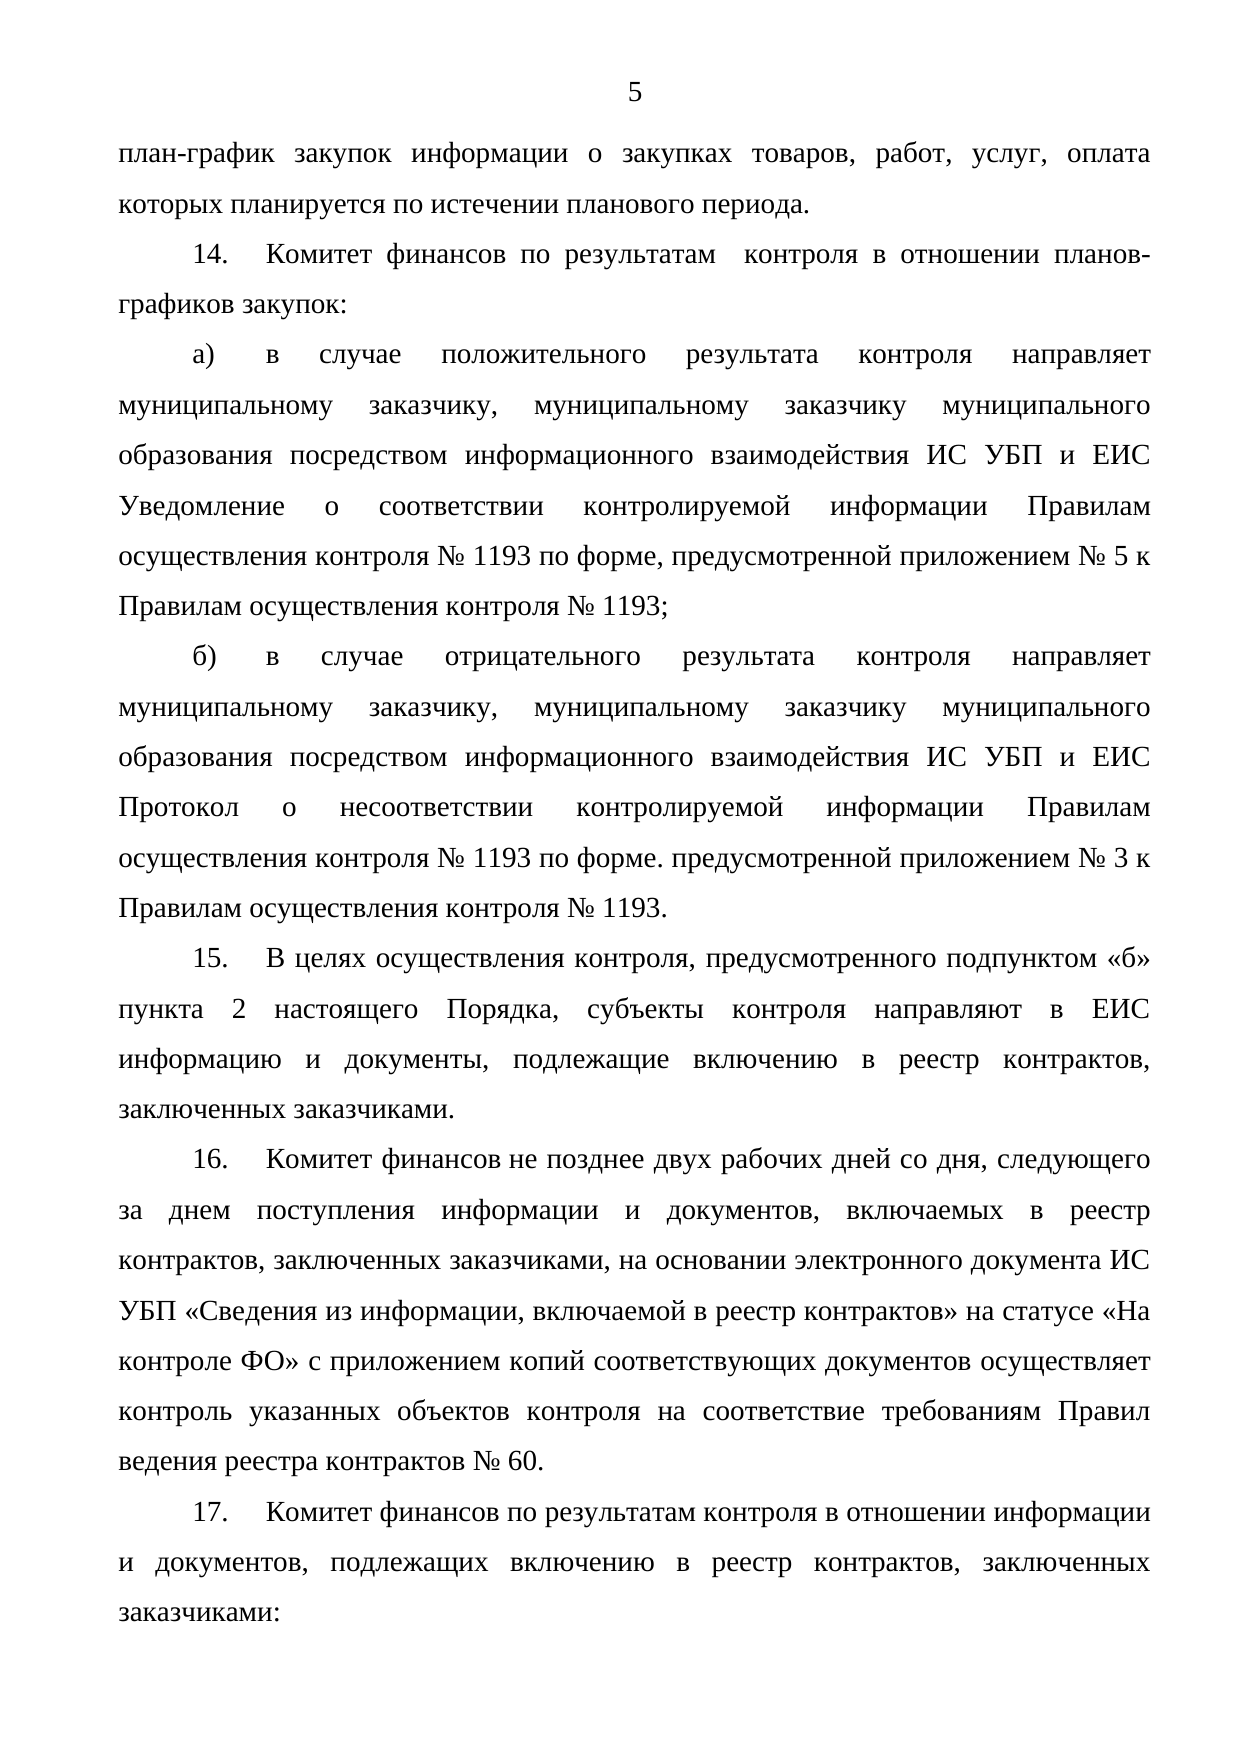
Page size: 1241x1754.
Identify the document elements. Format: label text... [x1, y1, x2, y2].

list в случае отрицательного результата контроля направляет муниципальному заказчику, муниципальному заказчику муниципального образования посредством информационного взаимодействия ИС УБП и ЕИС Протокол о несоответствии контролируемой информации Правилам осуществления контроля № 1193 по форме. предусмотренной приложением № 3 к Правилам осуществления контроля № 1193. [118, 638, 1152, 924]
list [118, 135, 1152, 219]
list Комитет финансов по результатам контроля в отношении планов-графиков закупок: [118, 236, 1152, 320]
list Комитет финансов не позднее двух рабочих дней со дня, следующего за днем поступления информации и документов, включаемых в реестр контрактов, заключенных заказчиками, на основании электронного документа ИС УБП «Сведения из информации, включаемой в реестр контрактов» на статусе «На контроле ФО» с приложением копий соответствующих документов осуществляет контроль указанных объектов контроля на соответствие требованиям Правил ведения реестра контрактов № 60. [118, 1142, 1152, 1477]
list Комитет финансов по результатам контроля в отношении информации и документов, подлежащих включению в реестр контрактов, заключенных заказчиками: [118, 1494, 1152, 1628]
list В целях осуществления контроля, предусмотренного подпунктом «б» пункта 2 настоящего Порядка, субъекты контроля направляют в ЕИС информацию и документы, подлежащие включению в реестр контрактов, заключенных заказчиками. [118, 940, 1152, 1125]
list в случае положительного результата контроля направляет муниципальному заказчику, муниципальному заказчику муниципального образования посредством информационного взаимодействия ИС УБП и ЕИС Уведомление о соответствии контролируемой информации Правилам осуществления контроля № 1193 по форме, предусмотренной приложением № 5 к Правилам осуществления контроля № 1193; [118, 337, 1152, 622]
